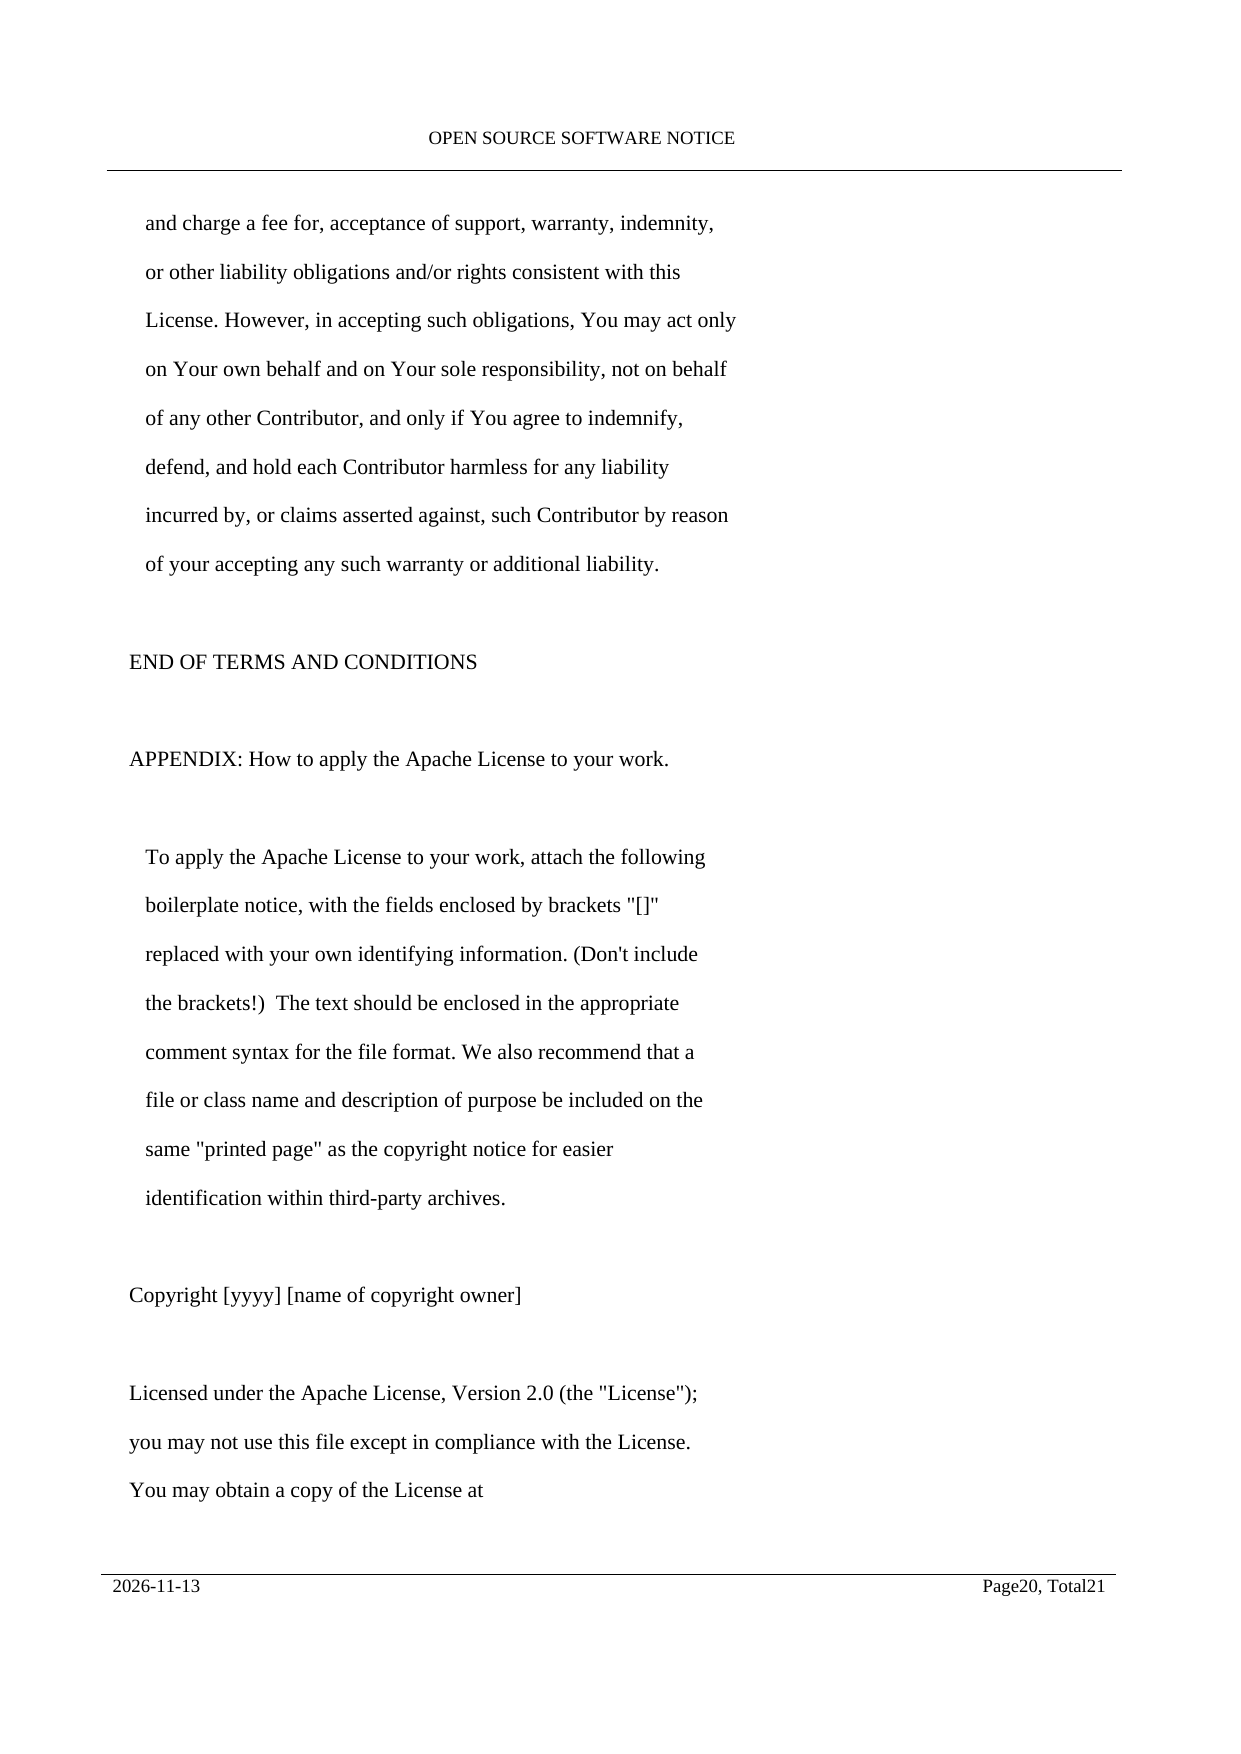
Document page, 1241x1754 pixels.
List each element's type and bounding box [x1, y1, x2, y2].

text [112, 206, 1128, 1506]
